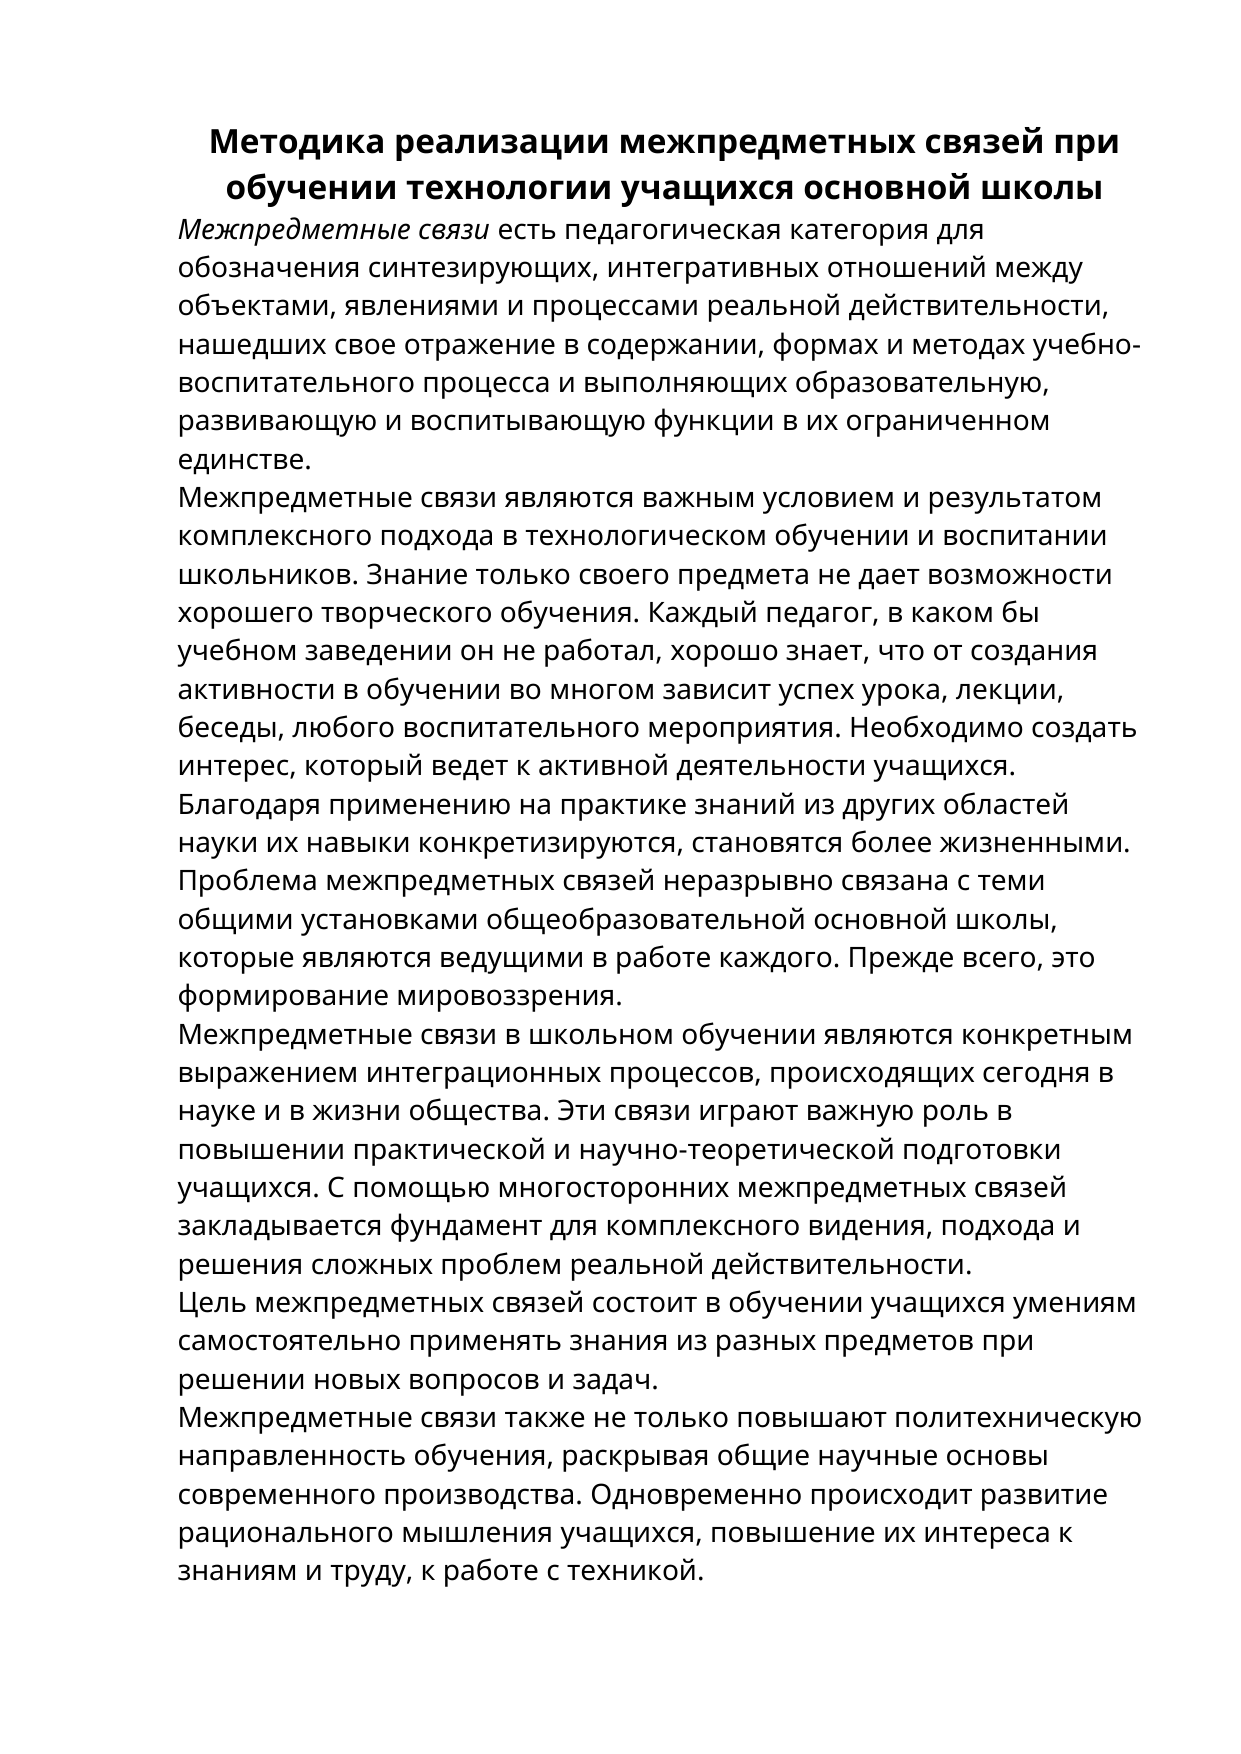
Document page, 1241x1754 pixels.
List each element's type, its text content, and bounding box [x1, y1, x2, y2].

text Методика реализации межпредметных связей при обучении технологии учащихся основной школы [177, 118, 1152, 209]
text Межпредметные связи в школьном обучении являются конкретным выражением интеграционных процессов, происходящих сегодня в науке и в жизни общества. Эти связи играют важную роль в повышении практической и научно-теоретической подготовки учащихся. С помощью многосторонних межпредметных связей закладывается фундамент для комплексного видения, подхода и решения сложных проблем реальной действительности. [177, 1014, 1152, 1282]
text Благодаря применению на практике знаний из других областей науки их навыки конкретизируются, становятся более жизненными. [177, 784, 1152, 861]
text Межпредметные связи являются важным условием и результатом комплексного подхода в технологическом обучении и воспитании школьников. Знание только своего предмета не дает возможности хорошего творческого обучения. Каждый педагог, в каком бы учебном заведении он не работал, хорошо знает, что от создания активности в обучении во многом зависит успех урока, лекции, беседы, любого воспитательного мероприятия. Необходимо создать интерес, который ведет к активной деятельности учащихся. [177, 477, 1152, 784]
text Межпредметные связи также не только повышают политехническую направленность обучения, раскрывая общие научные основы современного производства. Одновременно происходит развитие рационального мышления учащихся, повышение их интереса к знаниям и труду, к работе с техникой. [177, 1397, 1152, 1589]
text Проблема межпредметных связей неразрывно связана с теми общими установками общеобразовательной основной школы, которые являются ведущими в работе каждого. Прежде всего, это формирование мировоззрения. [177, 861, 1152, 1014]
text Межпредметные связи есть педагогическая категория для обозначения синтезирующих, интегративных отношений между объектами, явлениями и процессами реальной действительности, нашедших свое отражение в содержании, формах и методах учебно-воспитательного процесса и выполняющих образовательную, развивающую и воспитывающую функции в их ограниченном единстве. [177, 209, 1152, 477]
text Цель межпредметных связей состоит в обучении учащихся умениям самостоятельно применять знания из разных предметов при решении новых вопросов и задач. [177, 1282, 1152, 1397]
